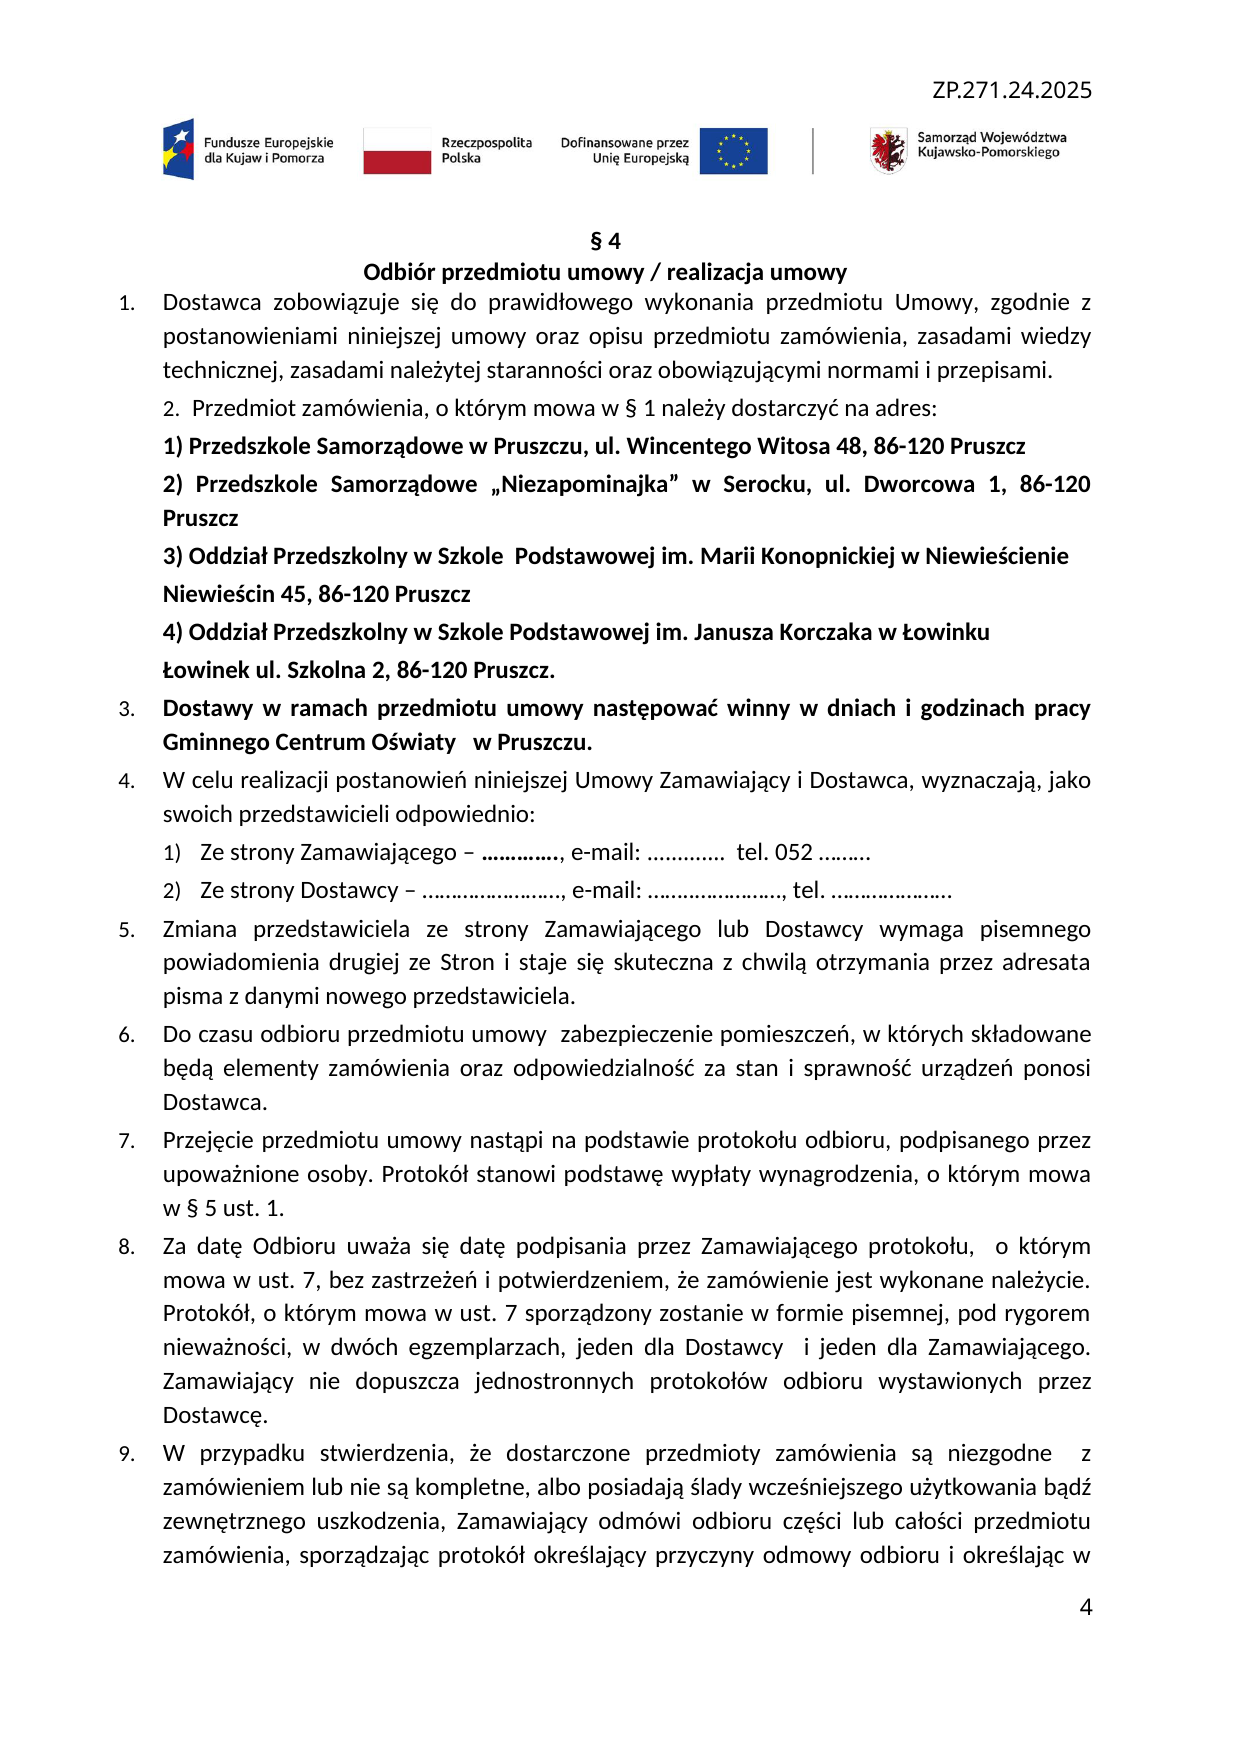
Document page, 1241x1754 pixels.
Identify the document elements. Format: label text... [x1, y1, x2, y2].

text Niewieścin 45, 86-120 Pruszcz [163, 578, 1093, 608]
text § 4 [118, 225, 1093, 256]
list Ze strony Dostawcy – ……………………, e-mail: ……..……………, tel. ………………… [163, 875, 1078, 905]
text 1) Przedszkole Samorządowe w Pruszczu, ul. Wincentego Witosa 48, 86-120 Pruszcz [163, 430, 1093, 461]
list W celu realizacji postanowień niniejszej Umowy Zamawiający i Dostawca, wyznaczają, jako swoich przedstawicieli odpowiednio: [118, 764, 1093, 828]
list Dostawca zobowiązuje się do prawidłowego wykonania przedmiotu Umowy, zgodnie z postanowieniami niniejszej umowy oraz opisu przedmiotu zamówienia, zasadami wiedzy technicznej, zasadami należytej staranności oraz obowiązującymi normami i przepisami. [118, 286, 1093, 384]
list Przedmiot zamówienia, o którym mowa w § 1 należy dostarczyć na adres: [163, 392, 1093, 423]
list Do czasu odbioru przedmiotu umowy zabezpieczenie pomieszczeń, w których składowane będą elementy zamówienia oraz odpowiedzialność za stan i sprawność urządzeń ponosi Dostawca. [118, 1018, 1093, 1117]
text 3) Oddział Przedszkolny w Szkole Podstawowej im. Marii Konopnickiej w Niewieścienie [118, 540, 1093, 571]
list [118, 1437, 1093, 1569]
list Zmiana przedstawiciela ze strony Zamawiającego lub Dostawcy wymaga pisemnego powiadomienia drugiej ze Stron i staje się skuteczna z chwilą otrzymania przez adresata pisma z danymi nowego przedstawiciela. [118, 913, 1093, 1011]
list Dostawy w ramach przedmiotu umowy następować winny w dniach i godzinach pracy Gminnego Centrum Oświaty w Pruszczu. [118, 692, 1093, 756]
text Odbiór przedmiotu umowy / realizacja umowy [118, 256, 1093, 286]
text Łowinek ul. Szkolna 2, 86-120 Pruszcz. [163, 654, 1093, 684]
list Za datę Odbioru uważa się datę podpisania przez Zamawiającego protokołu, o którym mowa w ust. 7, bez zastrzeżeń i potwierdzeniem, że zamówienie jest wykonane należycie. Protokół, o którym mowa w ust. 7 sporządzony zostanie w formie pisemnej, pod rygorem nieważności, w dwóch egzemplarzach, jeden dla Dostawcy i jeden dla Zamawiającego. Zamawiający nie dopuszcza jednostronnych protokołów odbioru wystawionych przez Dostawcę. [118, 1230, 1093, 1430]
list Przejęcie przedmiotu umowy nastąpi na podstawie protokołu odbioru, podpisanego przez upoważnione osoby. Protokół stanowi podstawę wypłaty wynagrodzenia, o którym mowa w § 5 ust. 1. [118, 1124, 1093, 1222]
list Ze strony Zamawiającego – …………., e-mail: …………. tel. 052 ……… [163, 836, 1078, 867]
text 4) Oddział Przedszkolny w Szkole Podstawowej im. Janusza Korczaka w Łowinku [163, 616, 1093, 647]
text 2) Przedszkole Samorządowe „Niezapominajka” w Serocku, ul. Dworcowa 1, 86-120 Pruszcz [163, 468, 1093, 532]
